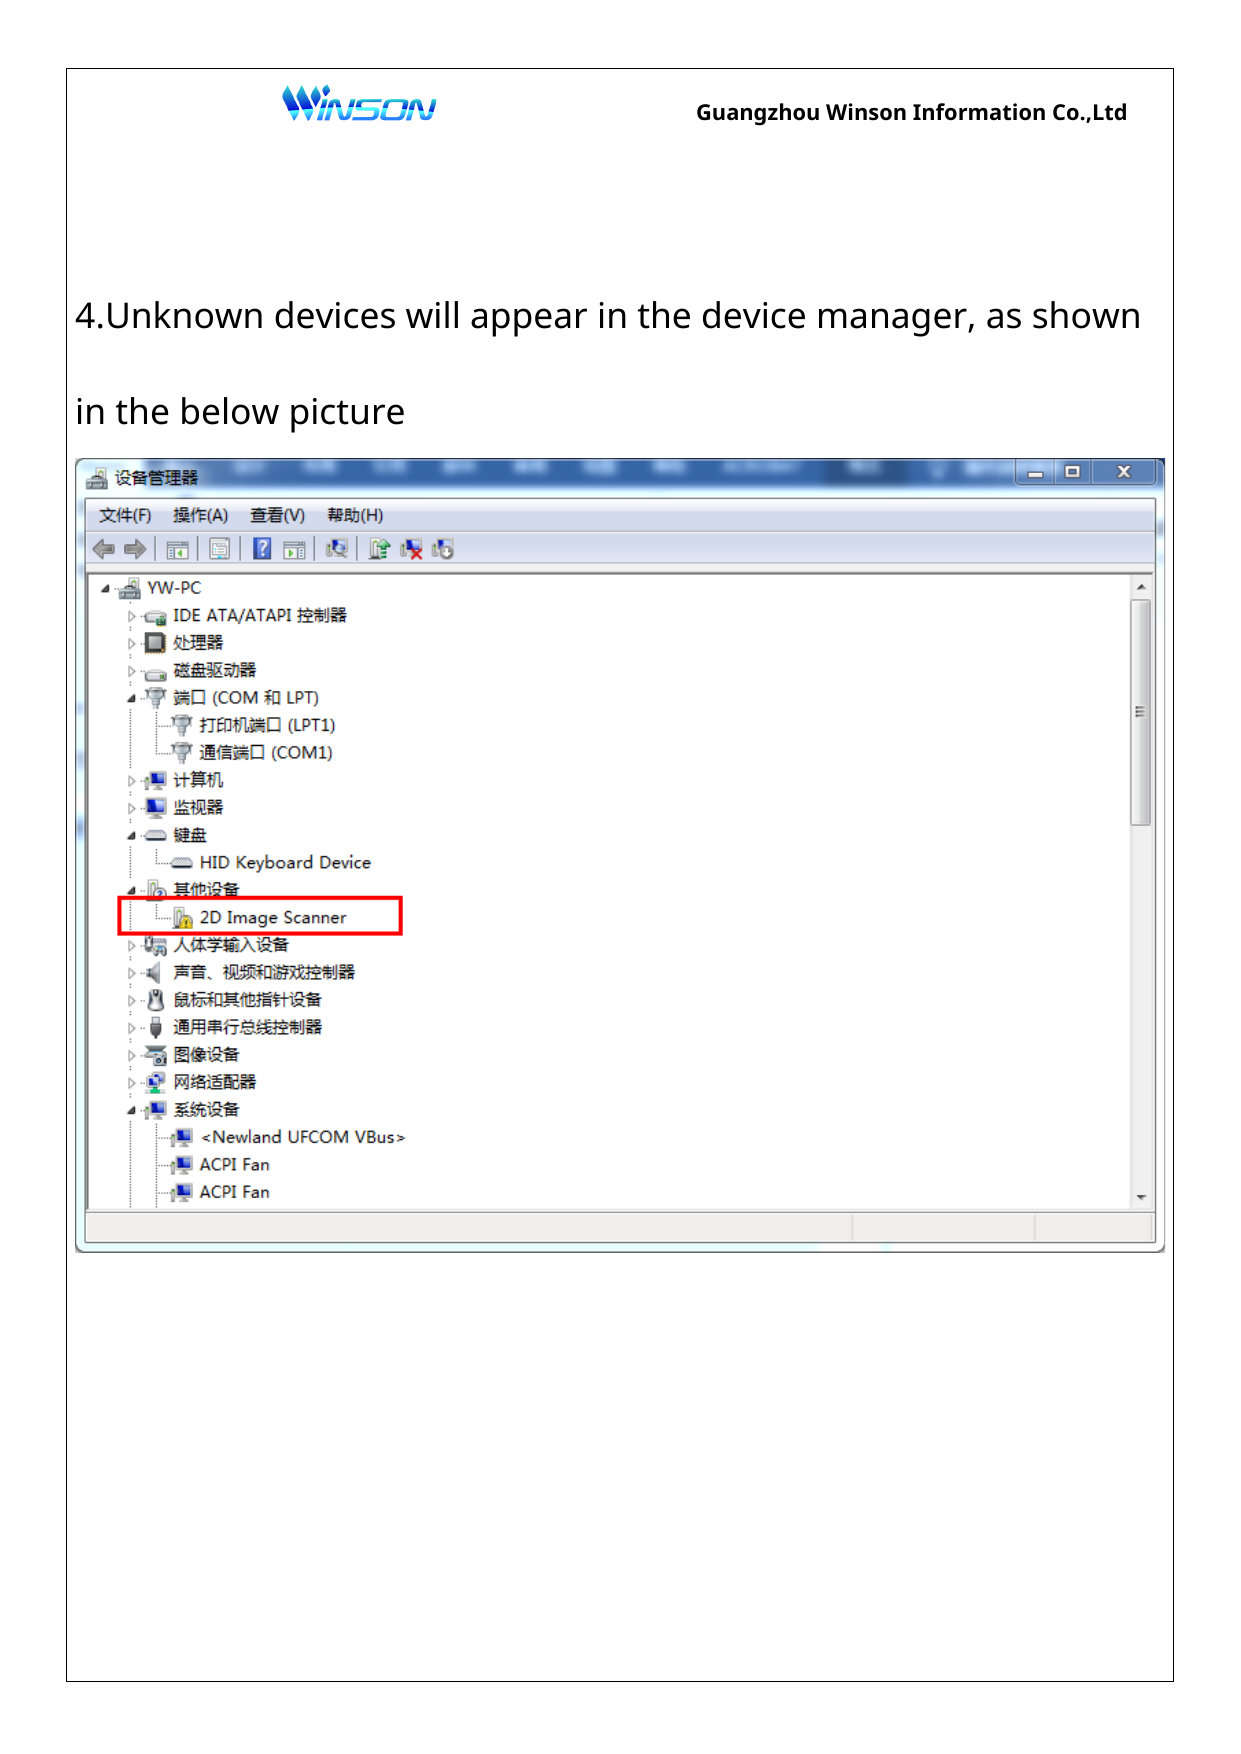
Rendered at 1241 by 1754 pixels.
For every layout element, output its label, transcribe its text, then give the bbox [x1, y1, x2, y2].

text 4.Unknown devices will appear in the device manager, as shown in the below picture [75, 266, 1165, 458]
picture [282, 70, 437, 121]
picture [75, 458, 1166, 1253]
